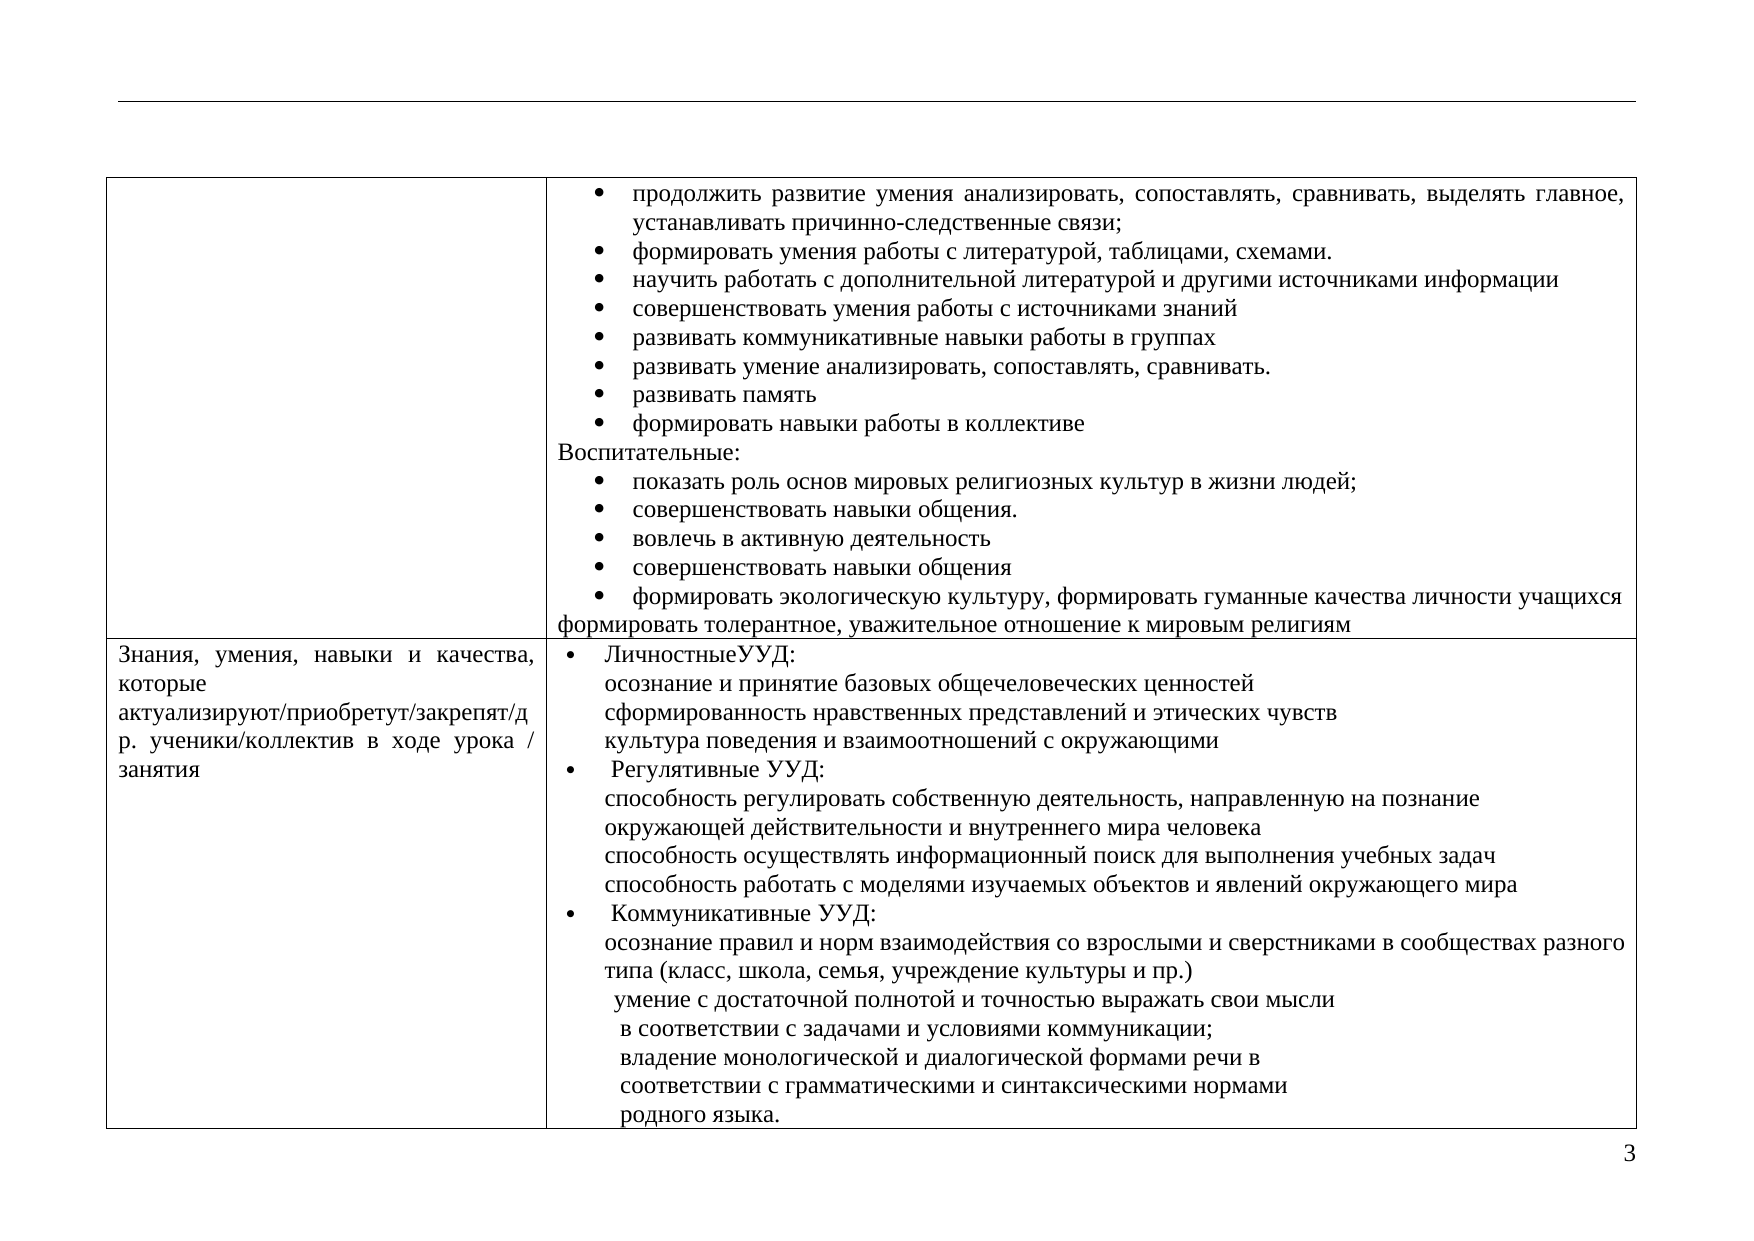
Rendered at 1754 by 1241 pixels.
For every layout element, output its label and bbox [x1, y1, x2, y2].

table_cell [107, 178, 546, 638]
table_cell [107, 639, 546, 1128]
table_cell [547, 178, 1636, 638]
table_cell [547, 639, 1636, 1128]
